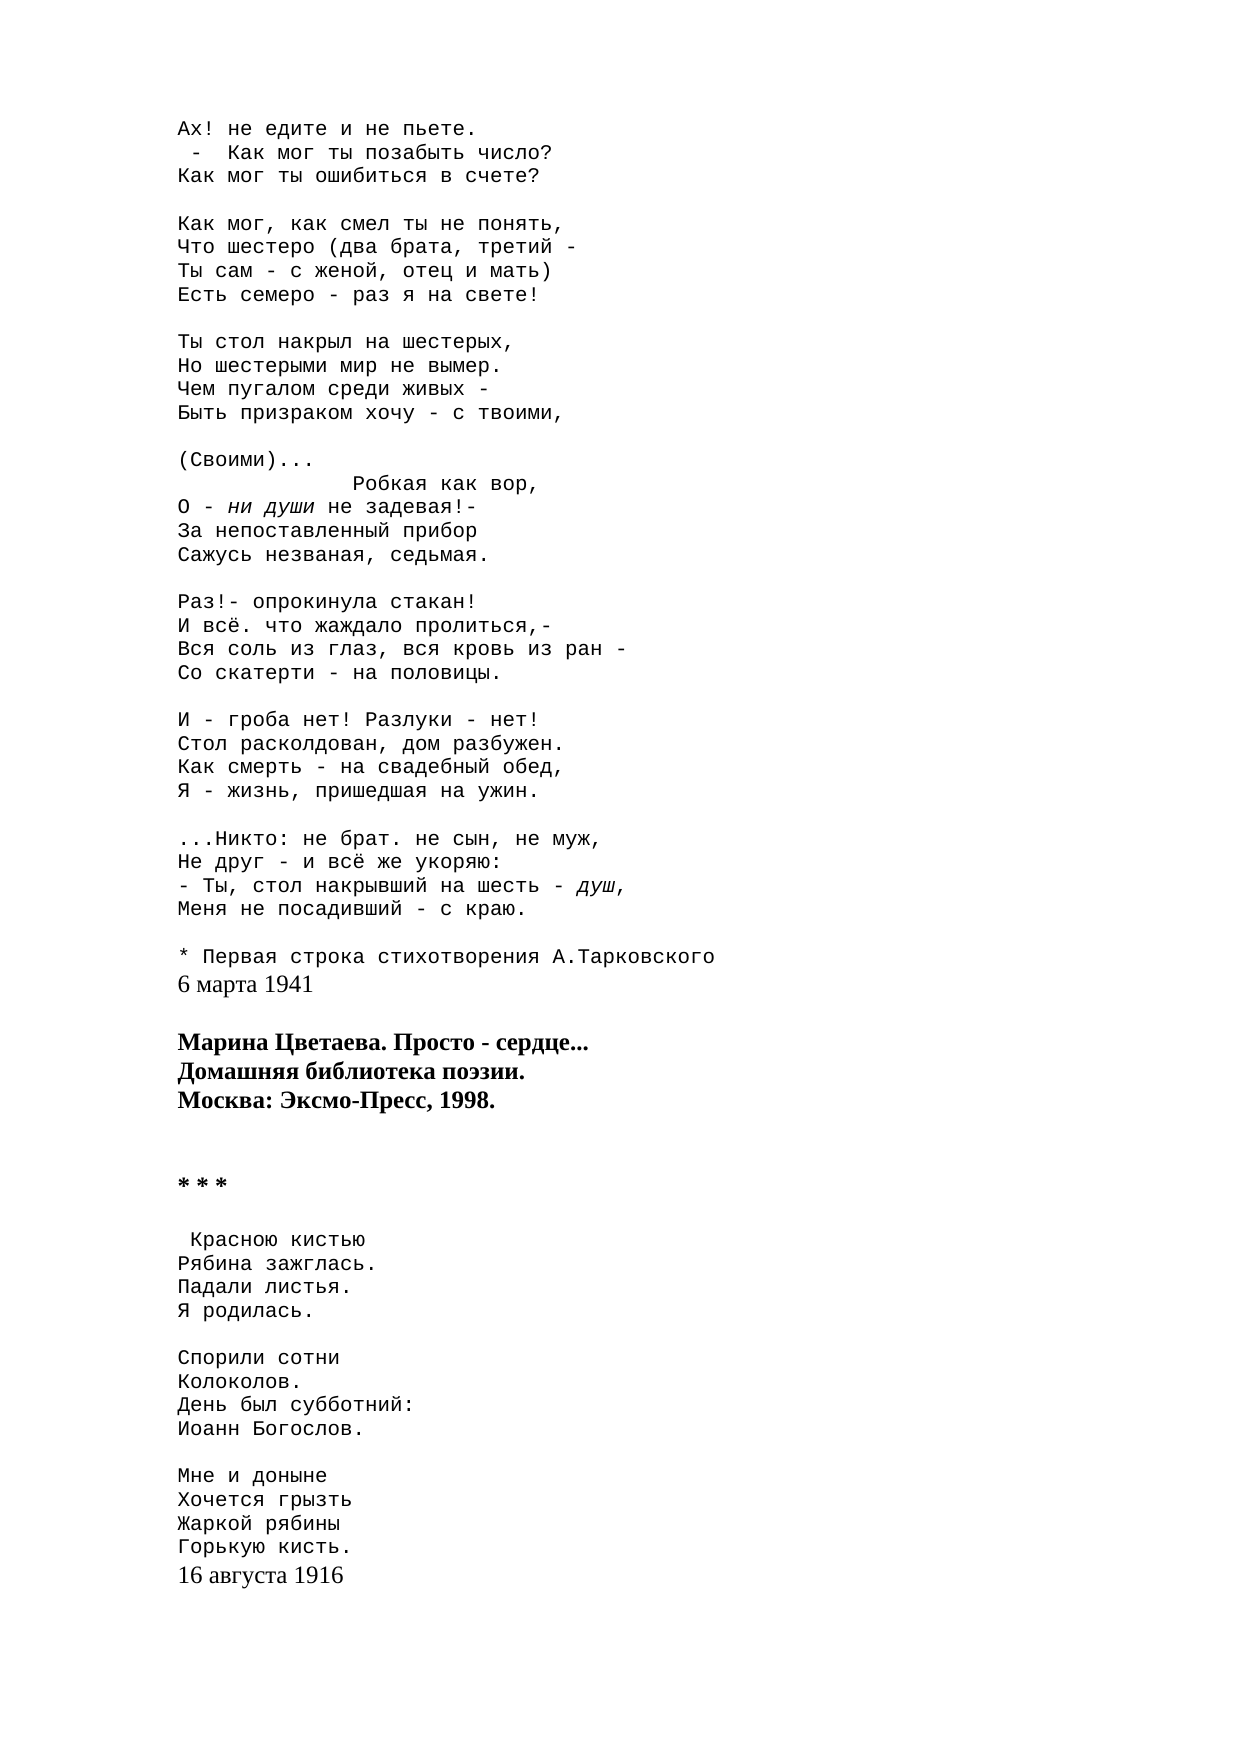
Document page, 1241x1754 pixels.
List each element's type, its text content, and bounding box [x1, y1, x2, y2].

text - Ты, стол накрывший на шесть - душ, [177, 875, 1152, 898]
text И всё. что жаждало пролиться,- [177, 615, 1152, 638]
text Не друг - и всё же укоряю: [177, 851, 1152, 875]
text 6 марта 1941 [177, 969, 1152, 998]
text Жаркой рябины [177, 1513, 1152, 1536]
text Быть призраком хочу - с твоими, [177, 402, 1152, 426]
text Вся соль из глаз, вся кровь из ран - [177, 638, 1152, 662]
text Марина Цветаева. Просто - сердце... Домашняя библиотека поэзии. Москва: Эксмо-Пресс, 1998. * * * [177, 1027, 1152, 1200]
text Робкая как вор, [177, 473, 1152, 496]
text Как смерть - на свадебный обед, [177, 757, 1152, 780]
text Я родилась. [177, 1300, 1152, 1323]
text Что шестеро (два брата, третий - [177, 236, 1152, 260]
text Я - жизнь, пришедшая на ужин. [177, 780, 1152, 804]
text Как мог ты ошибиться в счете? [177, 165, 1152, 189]
text Ах! не едите и не пьете. [177, 118, 1152, 142]
text Меня не посадивший - с краю. [177, 898, 1152, 922]
text Но шестерыми мир не вымер. [177, 354, 1152, 378]
text Ты стол накрыл на шестерых, [177, 331, 1152, 354]
text О - ни души не задевая!- [177, 496, 1152, 520]
text - Как мог ты позабыть число? [177, 142, 1152, 165]
text И - гроба нет! Разлуки - нет! [177, 709, 1152, 733]
text * Первая строка стихотворения А.Тарковского [177, 946, 1152, 969]
text Рябина зажглась. [177, 1253, 1152, 1276]
text 16 августа 1916 [177, 1560, 1152, 1589]
text Раз!- опрокинула стакан! [177, 591, 1152, 615]
text День был субботний: [177, 1394, 1152, 1418]
text Хочется грызть [177, 1489, 1152, 1513]
text ...Никто: не брат. не сын, не муж, [177, 827, 1152, 851]
text Ты сам - с женой, отец и мать) [177, 260, 1152, 284]
text Колоколов. [177, 1371, 1152, 1394]
text Сажусь незваная, седьмая. [177, 544, 1152, 567]
text Красною кистью [177, 1229, 1152, 1253]
text Спорили сотни [177, 1347, 1152, 1371]
text Со скатерти - на половицы. [177, 662, 1152, 686]
text Как мог, как смел ты не понять, [177, 213, 1152, 236]
text Стол расколдован, дом разбужен. [177, 733, 1152, 757]
text Горькую кисть. [177, 1536, 1152, 1560]
text Иоанн Богослов. [177, 1418, 1152, 1442]
text Мне и доныне [177, 1465, 1152, 1489]
text Есть семеро - раз я на свете! [177, 284, 1152, 307]
text (Своими)... [177, 449, 1152, 473]
text За непоставленный прибор [177, 520, 1152, 544]
text Чем пугалом среди живых - [177, 378, 1152, 402]
text Падали листья. [177, 1276, 1152, 1300]
